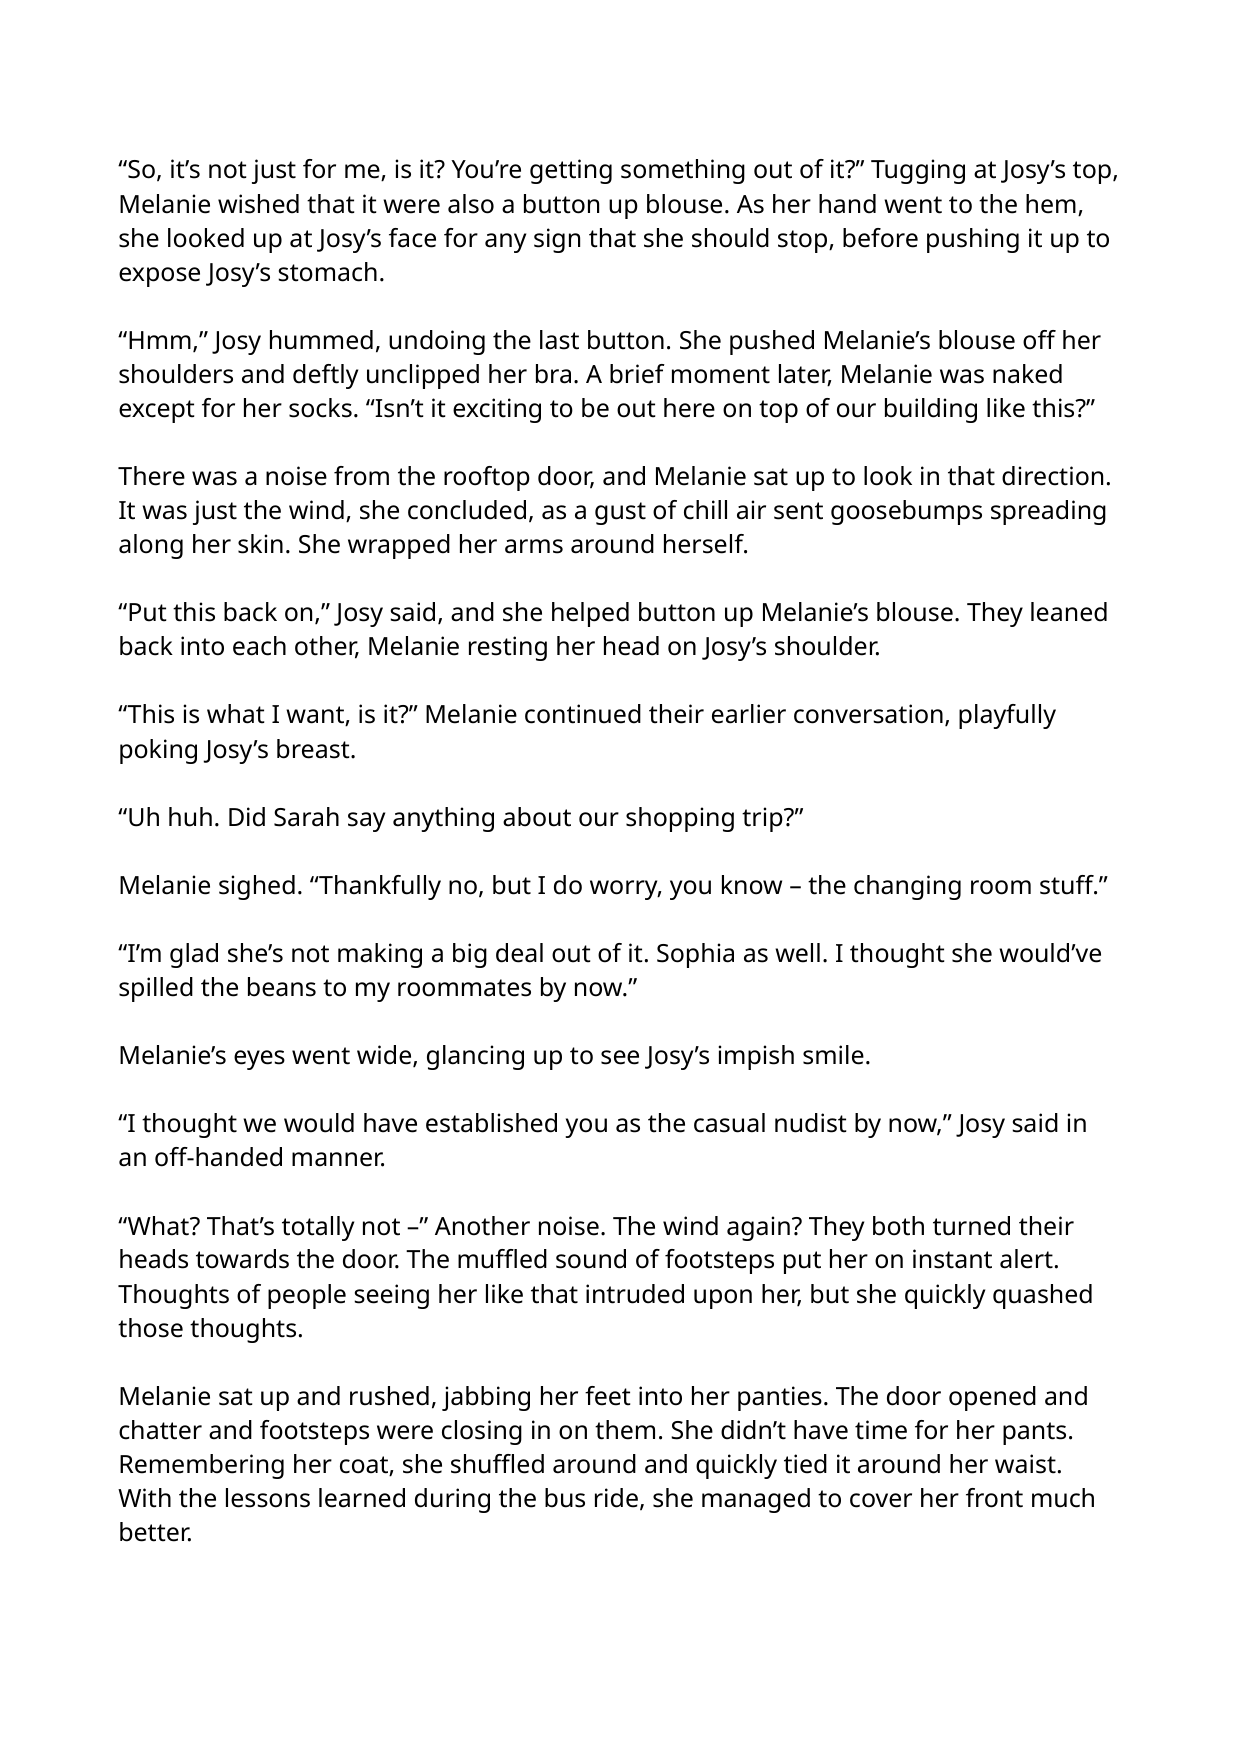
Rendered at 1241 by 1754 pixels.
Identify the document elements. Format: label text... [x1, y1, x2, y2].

text “This is what I want, is it?” Melanie continued their earlier conversation, playfully poking Josy’s breast. [118, 697, 1122, 765]
text Melanie sat up and rushed, jabbing her feet into her panties. The door opened and chatter and footsteps were closing in on them. She didn’t have time for her pants. Remembering her coat, she shuffled around and quickly tied it around her waist. With the lessons learned during the bus ride, she managed to cover her front much better. [118, 1378, 1122, 1549]
text “Hmm,” Josy hummed, undoing the last button. She pushed Melanie’s blouse off her shoulders and deftly unclipped her bra. A brief moment later, Melanie was naked except for her socks. “Isn’t it exciting to be out here on top of our building like this?” [118, 322, 1122, 425]
text “I thought we would have established you as the casual nudist by now,” Josy said in an off-handed manner. [118, 1106, 1122, 1174]
text Melanie’s eyes went wide, glancing up to see Josy’s impish smile. [118, 1038, 1122, 1072]
text “Uh huh. Did Sarah say anything about our shopping trip?” [118, 799, 1122, 833]
text “I’m glad she’s not making a big deal out of it. Sophia as well. I thought she would’ve spilled the beans to my roommates by now.” [118, 936, 1122, 1004]
text Melanie sighed. “Thankfully no, but I do worry, you know – the changing room stuff.” [118, 867, 1122, 902]
text “What? That’s totally not –” Another noise. The wind again? They both turned their heads towards the door. The muffled sound of footsteps put her on instant alert. Thoughts of people seeing her like that intruded upon her, but she quickly quashed those thoughts. [118, 1208, 1122, 1344]
text “Put this back on,” Josy said, and she helped button up Melanie’s blouse. They leaned back into each other, Melanie resting her head on Josy’s shoulder. [118, 595, 1122, 663]
text There was a noise from the rooftop door, and Melanie sat up to look in that direction. It was just the wind, she concluded, as a gust of chill air sent goosebumps spreading along her skin. She wrapped her arms around herself. [118, 459, 1122, 561]
text “So, it’s not just for me, is it? You’re getting something out of it?” Tugging at Josy’s top, Melanie wished that it were also a button up blouse. As her hand went to the hem, she looked up at Josy’s face for any sign that she should stop, before pushing it up to expose Josy’s stomach. [118, 152, 1122, 288]
